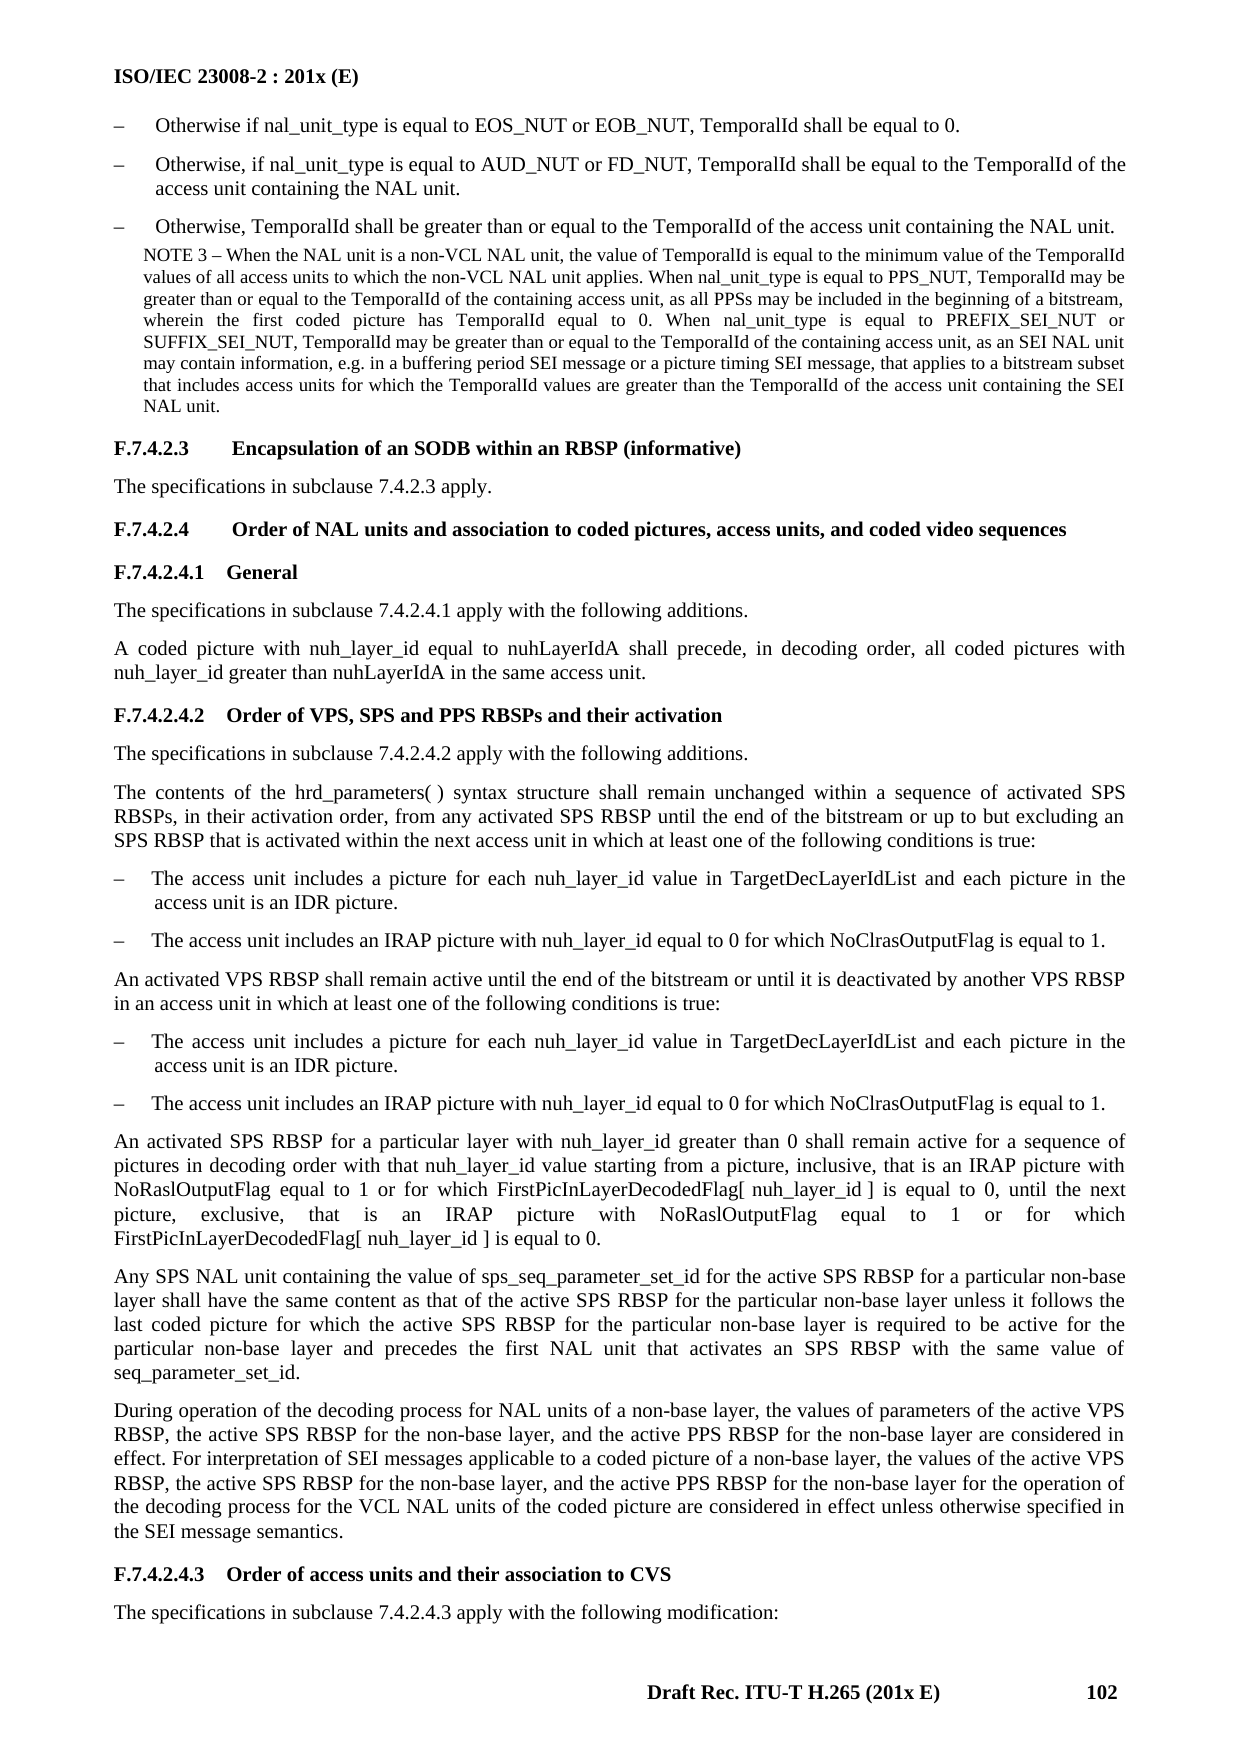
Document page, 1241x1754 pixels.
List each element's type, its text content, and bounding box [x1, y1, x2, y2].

list The access unit includes a picture for each nuh_layer_id value in TargetDecLayerIdList and each picture in the access unit is an IDR picture. [113, 1029, 1127, 1077]
list NOTE 3 – When the NAL unit is a non-VCL NAL unit, the value of TemporalId is equal to the minimum value of the TemporalId values of all access units to which the non-VCL NAL unit applies. When nal_unit_type is equal to PPS_NUT, TemporalId may be greater than or equal to the TemporalId of the containing access unit, as all PPSs may be included in the beginning of a bitstream, wherein the first coded picture has TemporalId equal to 0. When nal_unit_type is equal to PREFIX_SEI_NUT or SUFFIX_SEI_NUT, TemporalId may be greater than or equal to the TemporalId of the containing access unit, as an SEI NAL unit may contain information, e.g. in a buffering period SEI message or a picture timing SEI message, that applies to a bitstream subset that includes access units for which the TemporalId values are greater than the TemporalId of the access unit containing the SEI NAL unit. [143, 244, 1127, 417]
text An activated VPS RBSP shall remain active until the end of the bitstream or until it is deactivated by another VPS RBSP in an access unit in which at least one of the following conditions is true: [113, 966, 1127, 1014]
list Order of VPS, SPS and PPS RBSPs and their activation [113, 703, 1127, 727]
list Encapsulation of an SODB within an RBSP (informative) [113, 436, 1127, 460]
text The specifications in subclause 7.4.2.4.1 apply with the following additions. [113, 598, 1127, 622]
text – Otherwise, if nal_unit_type is equal to AUD_NUT or FD_NUT, TemporalId shall be equal to the TemporalId of the access unit containing the NAL unit. [113, 152, 1127, 200]
text – Otherwise, TemporalId shall be greater than or equal to the TemporalId of the access unit containing the NAL unit. [113, 214, 1127, 238]
list Order of NAL units and association to coded pictures, access units, and coded video sequences [113, 517, 1127, 541]
text The specifications in subclause 7.4.2.3 apply. [113, 474, 1127, 498]
text – Otherwise if nal_unit_type is equal to EOS_NUT or EOB_NUT, TemporalId shall be equal to 0. [113, 113, 1127, 137]
list The access unit includes an IRAP picture with nuh_layer_id equal to 0 for which NoClrasOutputFlag is equal to 1. [113, 1091, 1127, 1115]
list The access unit includes a picture for each nuh_layer_id value in TargetDecLayerIdList and each picture in the access unit is an IDR picture. [113, 866, 1127, 914]
text During operation of the decoding process for NAL units of a non-base layer, the values of parameters of the active VPS RBSP, the active SPS RBSP for the non-base layer, and the active PPS RBSP for the non-base layer are considered in effect. For interpretation of SEI messages applicable to a coded picture of a non-base layer, the values of the active VPS RBSP, the active SPS RBSP for the non-base layer, and the active PPS RBSP for the non-base layer for the operation of the decoding process for the VCL NAL units of the coded picture are considered in effect unless otherwise specified in the SEI message semantics. [113, 1398, 1127, 1543]
text The specifications in subclause 7.4.2.4.2 apply with the following additions. [113, 741, 1127, 765]
text The specifications in subclause 7.4.2.4.3 apply with the following modification: [113, 1600, 1127, 1624]
list Order of access units and their association to CVS [113, 1561, 1127, 1586]
list Any SPS NAL unit containing the value of sps_seq_parameter_set_id for the active SPS RBSP for a particular non-base layer shall have the same content as that of the active SPS RBSP for the particular non-base layer unless it follows the last coded picture for which the active SPS RBSP for the particular non-base layer is required to be active for the particular non-base layer and precedes the first NAL unit that activates an SPS RBSP with the same value of seq_parameter_set_id. [113, 1264, 1127, 1384]
list The access unit includes an IRAP picture with nuh_layer_id equal to 0 for which NoClrasOutputFlag is equal to 1. [113, 928, 1127, 952]
list An activated SPS RBSP for a particular layer with nuh_layer_id greater than 0 shall remain active for a sequence of pictures in decoding order with that nuh_layer_id value starting from a picture, inclusive, that is an IRAP picture with NoRaslOutputFlag equal to 1 or for which FirstPicInLayerDecodedFlag[ nuh_layer_id ] is equal to 0, until the next picture, exclusive, that is an IRAP picture with NoRaslOutputFlag equal to 1 or for which FirstPicInLayerDecodedFlag[ nuh_layer_id ] is equal to 0. [113, 1129, 1127, 1249]
text The contents of the hrd_parameters( ) syntax structure shall remain unchanged within a sequence of activated SPS RBSPs, in their activation order, from any activated SPS RBSP until the end of the bitstream or up to but excluding an SPS RBSP that is activated within the next access unit in which at least one of the following conditions is true: [113, 779, 1127, 852]
text A coded picture with nuh_layer_id equal to nuhLayerIdA shall precede, in decoding order, all coded pictures with nuh_layer_id greater than nuhLayerIdA in the same access unit. [113, 636, 1127, 684]
list General [113, 560, 1127, 584]
